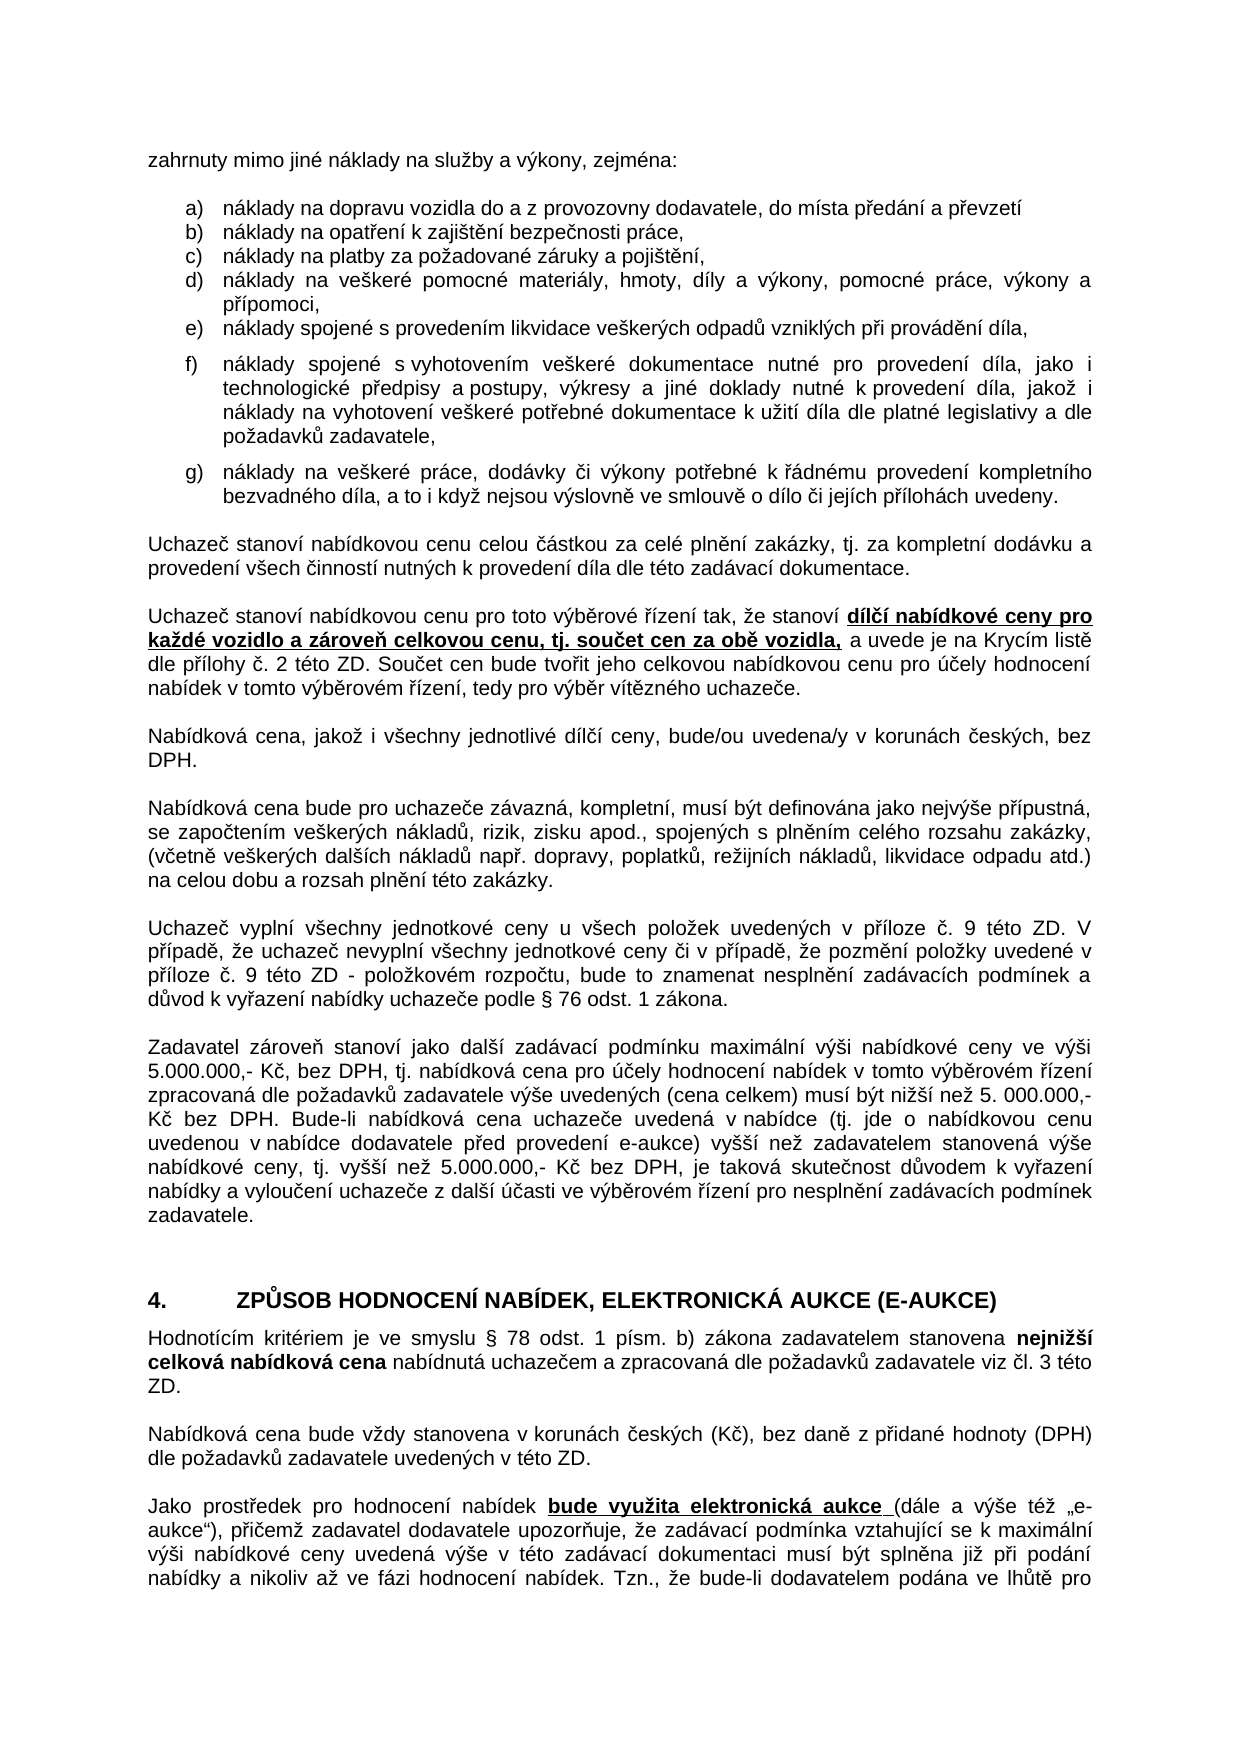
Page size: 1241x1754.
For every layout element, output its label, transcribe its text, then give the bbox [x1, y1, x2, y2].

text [148, 1494, 1093, 1589]
text Uchazeč stanoví nabídkovou cenu celou částkou za celé plnění zakázky, tj. za kompletní dodávku a provedení všech činností nutných k provedení díla dle této zadávací dokumentace. [148, 532, 1093, 580]
text Nabídková cena bude pro uchazeče závazná, kompletní, musí být definována jako nejvýše přípustná, se započtením veškerých nákladů, rizik, zisku apod., spojených s plněním celého rozsahu zakázky, (včetně veškerých dalších nákladů např. dopravy, poplatků, režijních nákladů, likvidace odpadu atd.) na celou dobu a rozsah plnění této zakázky. [148, 796, 1093, 891]
list náklady na veškeré práce, dodávky či výkony potřebné k řádnému provedení kompletního bezvadného díla, a to i když nejsou výslovně ve smlouvě o dílo či jejích přílohách uvedeny. [185, 460, 1093, 508]
list náklady spojené s vyhotovením veškeré dokumentace nutné pro provedení díla, jako i technologické předpisy a postupy, výkresy a jiné doklady nutné k provedení díla, jakož i náklady na vyhotovení veškeré potřebné dokumentace k užití díla dle platné legislativy a dle požadavků zadavatele, [185, 352, 1093, 448]
list náklady na dopravu vozidla do a z provozovny dodavatele, do místa předání a převzetí [185, 196, 1093, 219]
list náklady na veškeré pomocné materiály, hmoty, díly a výkony, pomocné práce, výkony a přípomoci, [185, 267, 1093, 315]
list náklady na opatření k zajištění bezpečnosti práce, [185, 219, 1093, 243]
list náklady na platby za požadované záruky a pojištění, [185, 243, 1093, 267]
list náklady spojené s provedením likvidace veškerých odpadů vzniklých při provádění díla, [185, 315, 1093, 339]
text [148, 148, 1093, 172]
text Zadavatel zároveň stanoví jako další zadávací podmínku maximální výši nabídkové ceny ve výši 5.000.000,- Kč, bez DPH, tj. nabídková cena pro účely hodnocení nabídek v tomto výběrovém řízení zpracovaná dle požadavků zadavatele výše uvedených (cena celkem) musí být nižší než 5. 000.000,- Kč bez DPH. Bude-li nabídková cena uchazeče uvedená v nabídce (tj. jde o nabídkovou cenu uvedenou v nabídce dodavatele před provedení e-aukce) vyšší než zadavatelem stanovená výše nabídkové ceny, tj. vyšší než 5.000.000,- Kč bez DPH, je taková skutečnost důvodem k vyřazení nabídky a vyloučení uchazeče z další účasti ve výběrovém řízení pro nesplnění zadávacích podmínek zadavatele. [148, 1035, 1093, 1227]
text Nabídková cena, jakož i všechny jednotlivé dílčí ceny, bude/ou uvedena/y v korunách českých, bez DPH. [148, 724, 1093, 772]
subtitle způsob hodnocení nabídek, elektronická aukce (E-AUKCE) [148, 1287, 1093, 1313]
text Nabídková cena bude vždy stanovena v korunách českých (Kč), bez daně z přidané hodnoty (DPH) dle požadavků zadavatele uvedených v této ZD. [148, 1422, 1093, 1470]
text Uchazeč vyplní všechny jednotkové ceny u všech položek uvedených v příloze č. 9 této ZD. V případě, že uchazeč nevyplní všechny jednotkové ceny či v případě, že pozmění položky uvedené v příloze č. 9 této ZD - položkovém rozpočtu, bude to znamenat nesplnění zadávacích podmínek a důvod k vyřazení nabídky uchazeče podle § 76 odst. 1 zákona. [148, 915, 1093, 1011]
text Hodnotícím kritériem je ve smyslu § 78 odst. 1 písm. b) zákona zadavatelem stanovena nejnižší celková nabídková cena nabídnutá uchazečem a zpracovaná dle požadavků zadavatele viz čl. 3 této ZD. [148, 1326, 1093, 1398]
text Uchazeč stanoví nabídkovou cenu pro toto výběrové řízení tak, že stanoví dílčí nabídkové ceny pro každé vozidlo a zároveň celkovou cenu, tj. součet cen za obě vozidla, a uvede je na Krycím listě dle přílohy č. 2 této ZD. Součet cen bude tvořit jeho celkovou nabídkovou cenu pro účely hodnocení nabídek v tomto výběrovém řízení, tedy pro výběr vítězného uchazeče. [148, 604, 1093, 700]
